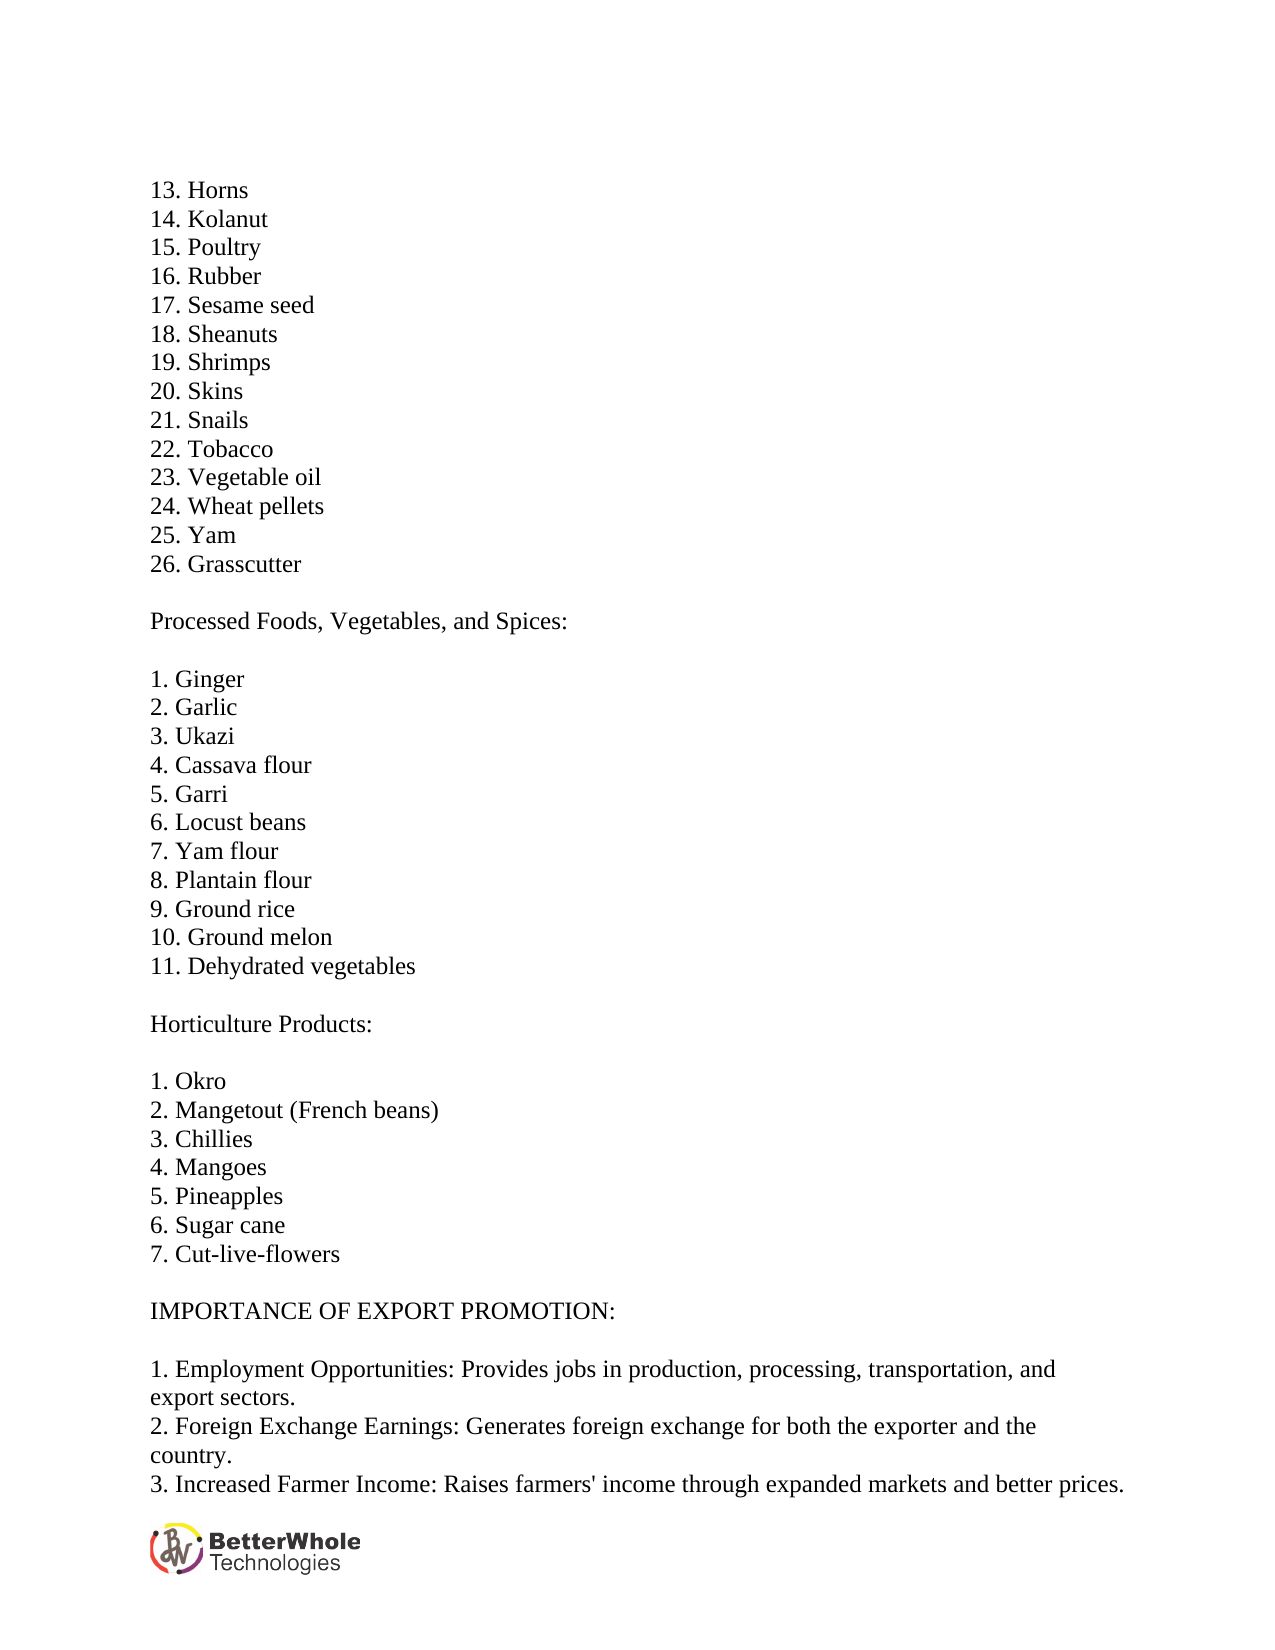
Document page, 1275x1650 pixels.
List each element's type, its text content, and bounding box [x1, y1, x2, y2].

text 11. Dehydrated vegetables [150, 951, 1125, 980]
text 4. Cassava flour [150, 750, 1125, 779]
text Processed Foods, Vegetables, and Spices: [150, 606, 1125, 635]
text 9. Ground rice [150, 894, 1125, 922]
text 7. Cut-live-flowers [150, 1239, 1125, 1267]
text 7. Yam flour [150, 836, 1125, 865]
text 2. Mangetout (French beans) [150, 1095, 1125, 1124]
text IMPORTANCE OF EXPORT PROMOTION: [150, 1296, 1125, 1325]
text 3. Increased Farmer Income: Raises farmers' income through expanded markets and better prices. [150, 1469, 1125, 1497]
picture [150, 1523, 360, 1575]
text 6. Locust beans [150, 807, 1125, 836]
text 16. Rubber [150, 261, 1125, 290]
text 14. Kolanut [150, 204, 1125, 232]
text 3. Chillies [150, 1124, 1125, 1152]
text 1. Employment Opportunities: Provides jobs in production, processing, transportation, and export sectors. [150, 1354, 1125, 1411]
text 18. Sheanuts [150, 319, 1125, 347]
text 22. Tobacco [150, 434, 1125, 462]
text 17. Sesame seed [150, 290, 1125, 319]
text 15. Poultry [150, 232, 1125, 261]
text 23. Vegetable oil [150, 462, 1125, 491]
text 6. Sugar cane [150, 1210, 1125, 1239]
text 2. Garlic [150, 692, 1125, 721]
text 25. Yam [150, 520, 1125, 549]
text 10. Ground melon [150, 922, 1125, 951]
text 20. Skins [150, 376, 1125, 405]
text 21. Snails [150, 405, 1125, 434]
text 8. Plantain flour [150, 865, 1125, 894]
text 3. Ukazi [150, 721, 1125, 750]
text 24. Wheat pellets [150, 491, 1125, 520]
text 19. Shrimps [150, 347, 1125, 376]
text 4. Mangoes [150, 1152, 1125, 1181]
text 2. Foreign Exchange Earnings: Generates foreign exchange for both the exporter and the country. [150, 1411, 1125, 1469]
text 1. Ginger [150, 664, 1125, 692]
text Horticulture Products: [150, 1009, 1125, 1037]
text 5. Pineapples [150, 1181, 1125, 1210]
text 1. Okro [150, 1066, 1125, 1095]
text 26. Grasscutter [150, 549, 1125, 577]
text 13. Horns [150, 175, 1125, 204]
text 5. Garri [150, 779, 1125, 807]
